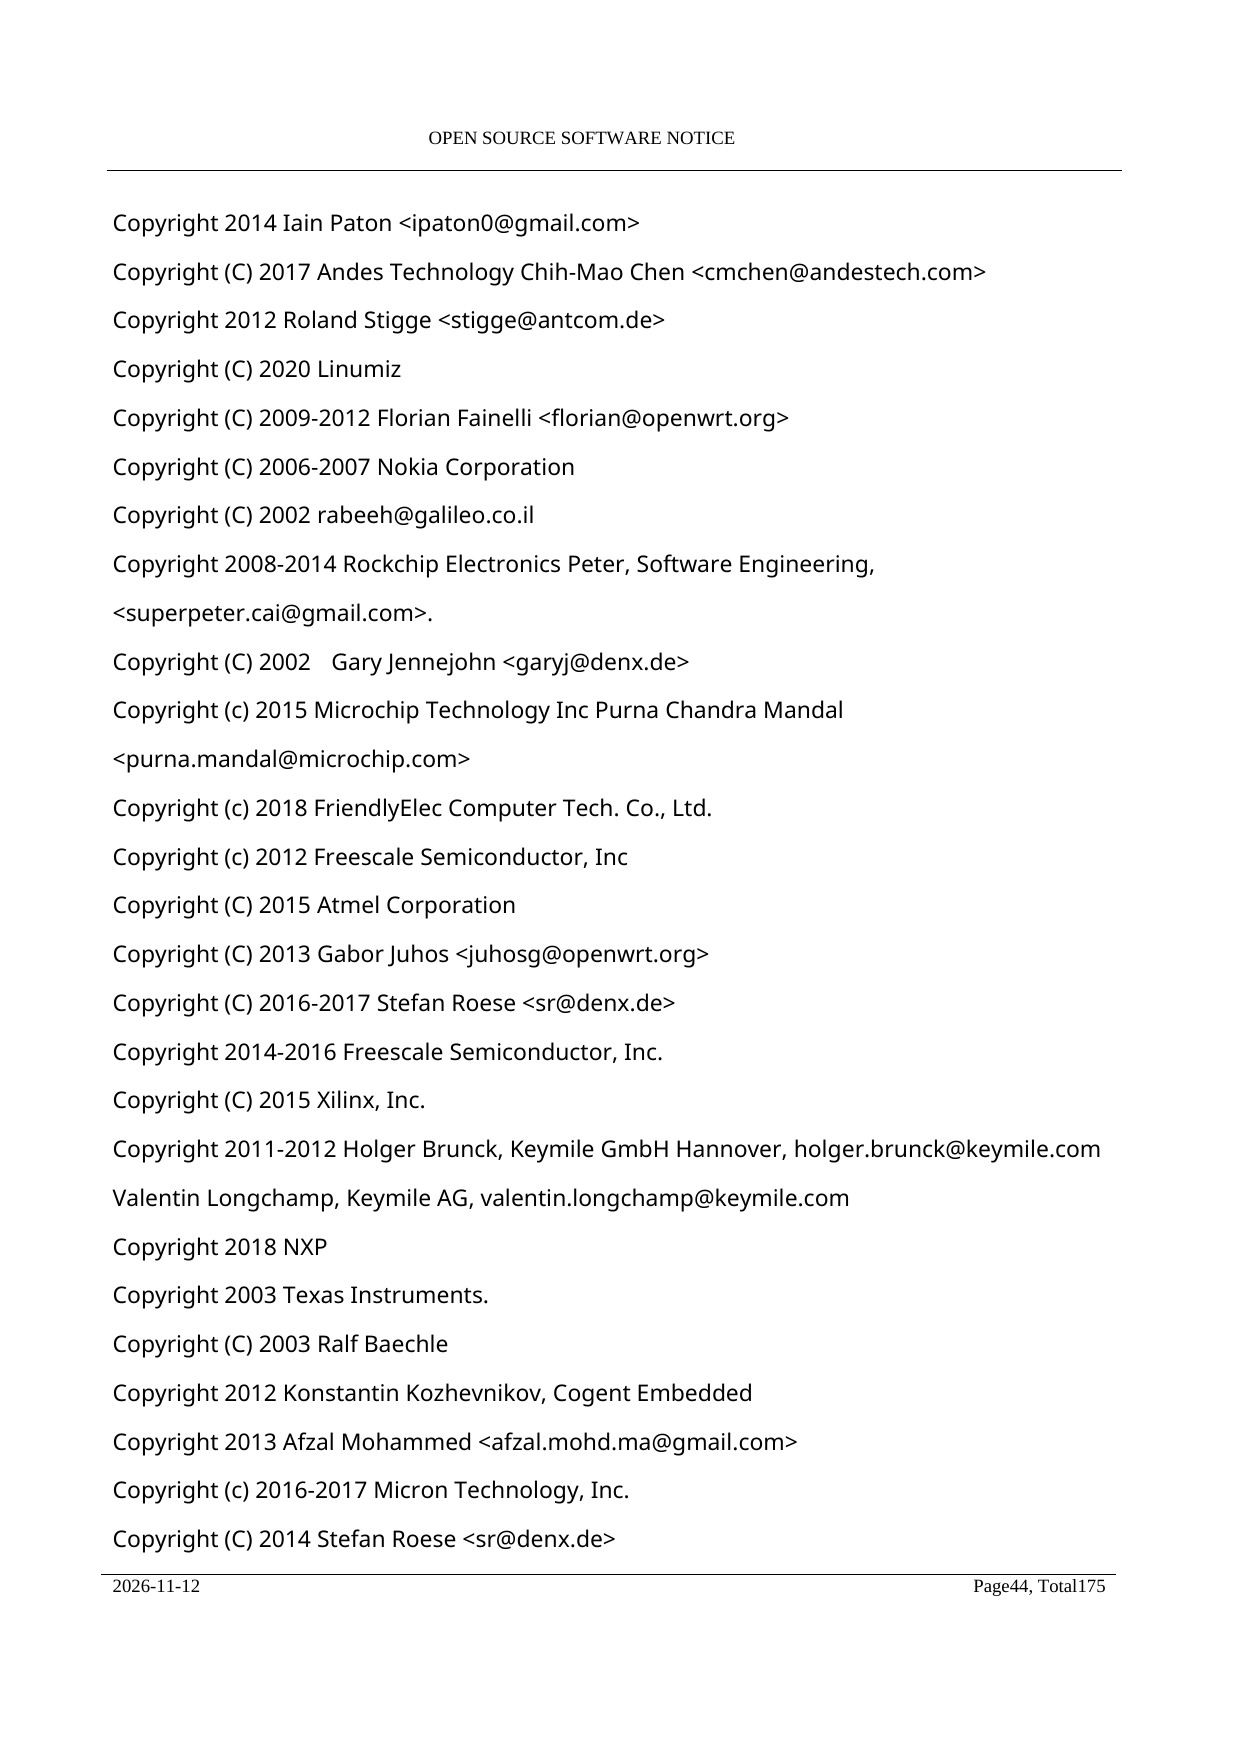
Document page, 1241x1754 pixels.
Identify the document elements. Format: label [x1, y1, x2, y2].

text [112, 206, 1128, 1555]
